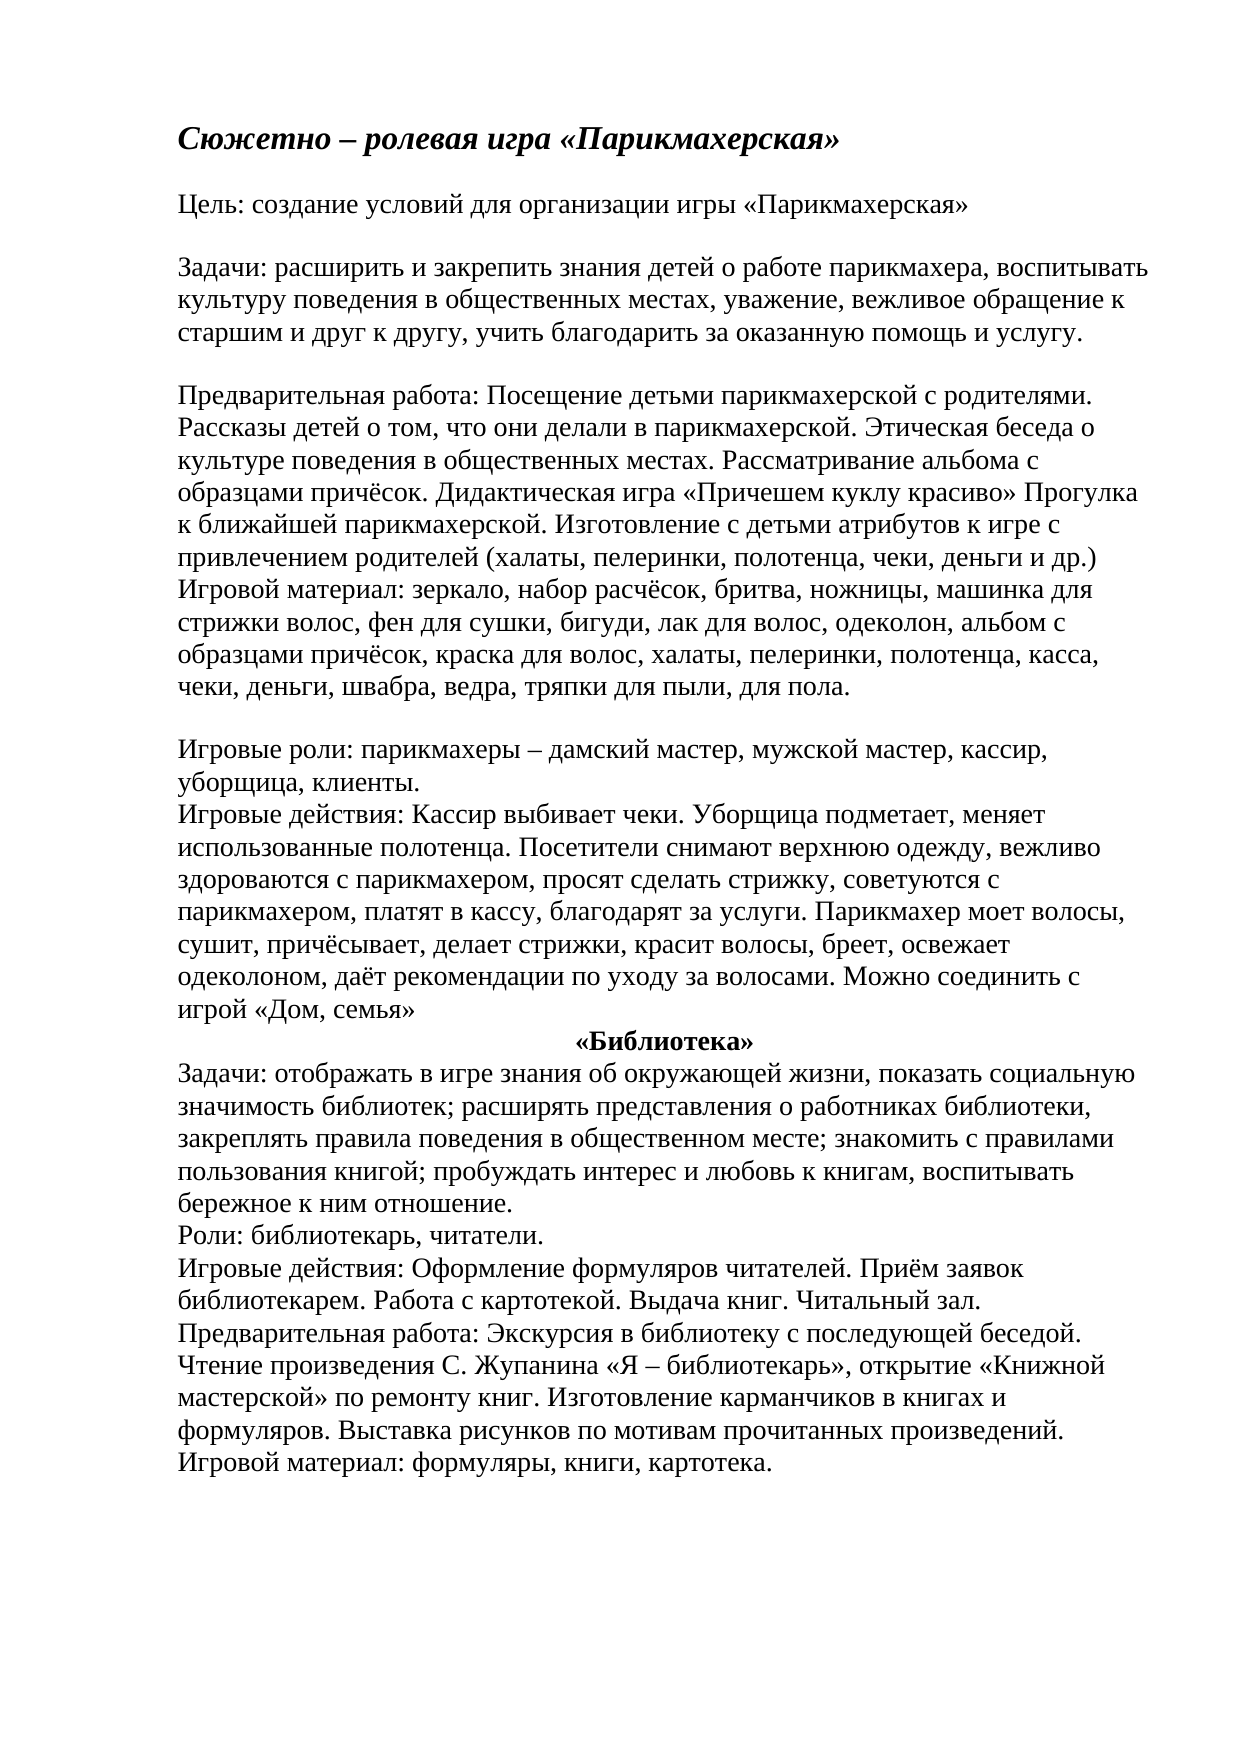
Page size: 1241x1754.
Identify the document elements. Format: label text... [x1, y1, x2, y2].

text Игровые роли: парикмахеры – дамский мастер, мужской мастер, кассир, уборщица, клиенты. [177, 732, 1152, 797]
text Игровой материал: зеркало, набор расчёсок, бритва, ножницы, машинка для стрижки волос, фен для сушки, бигуди, лак для волос, одеколон, альбом с образцами причёсок, краска для волос, халаты, пелеринки, полотенца, касса, чеки, деньги, швабра, ведра, тряпки для пыли, для пола. [177, 572, 1152, 702]
text Предварительная работа: Экскурсия в библиотеку с последующей беседой. Чтение произведения С. Жупанина «Я – библиотекарь», открытие «Книжной мастерской» по ремонту книг. Изготовление карманчиков в книгах и формуляров. Выставка рисунков по мотивам прочитанных произведений. [177, 1316, 1152, 1445]
text Игровые действия: Оформление формуляров читателей. Приём заявок библиотекарем. Работа с картотекой. Выдача книг. Читальный зал. [177, 1251, 1152, 1316]
text Сюжетно – ролевая игра «Парикмахерская» [177, 118, 1152, 156]
text Задачи: расширить и закрепить знания детей о работе парикмахера, воспитывать культуру поведения в общественных местах, уважение, вежливое обращение к старшим и друг к другу, учить благодарить за оказанную помощь и услугу. [177, 250, 1152, 347]
text «Библиотека» [177, 1024, 1152, 1056]
text Предварительная работа: Посещение детьми парикмахерской с родителями. Рассказы детей о том, что они делали в парикмахерской. Этическая беседа о культуре поведения в общественных местах. Рассматривание альбома с образцами причёсок. Дидактическая игра «Причешем куклу красиво» Прогулка к ближайшей парикмахерской. Изготовление с детьми атрибутов к игре с привлечением родителей (халаты, пелеринки, полотенца, чеки, деньги и др.) [177, 378, 1152, 572]
text Роли: библиотекарь, читатели. [177, 1218, 1152, 1251]
text Игровой материал: формуляры, книги, картотека. [177, 1445, 1152, 1478]
text Цель: создание условий для организации игры «Парикмахерская» [177, 187, 1152, 219]
text Задачи: отображать в игре знания об окружающей жизни, показать социальную значимость библиотек; расширять представления о работниках библиотеки, закреплять правила поведения в общественном месте; знакомить с правилами пользования книгой; пробуждать интерес и любовь к книгам, воспитывать бережное к ним отношение. [177, 1056, 1152, 1218]
text Игровые действия: Кассир выбивает чеки. Уборщица подметает, меняет использованные полотенца. Посетители снимают верхнюю одежду, вежливо здороваются с парикмахером, просят сделать стрижку, советуются с парикмахером, платят в кассу, благодарят за услуги. Парикмахер моет волосы, сушит, причёсывает, делает стрижки, красит волосы, бреет, освежает одеколоном, даёт рекомендации по уходу за волосами. Можно соединить с игрой «Дом, семья» [177, 797, 1152, 1024]
